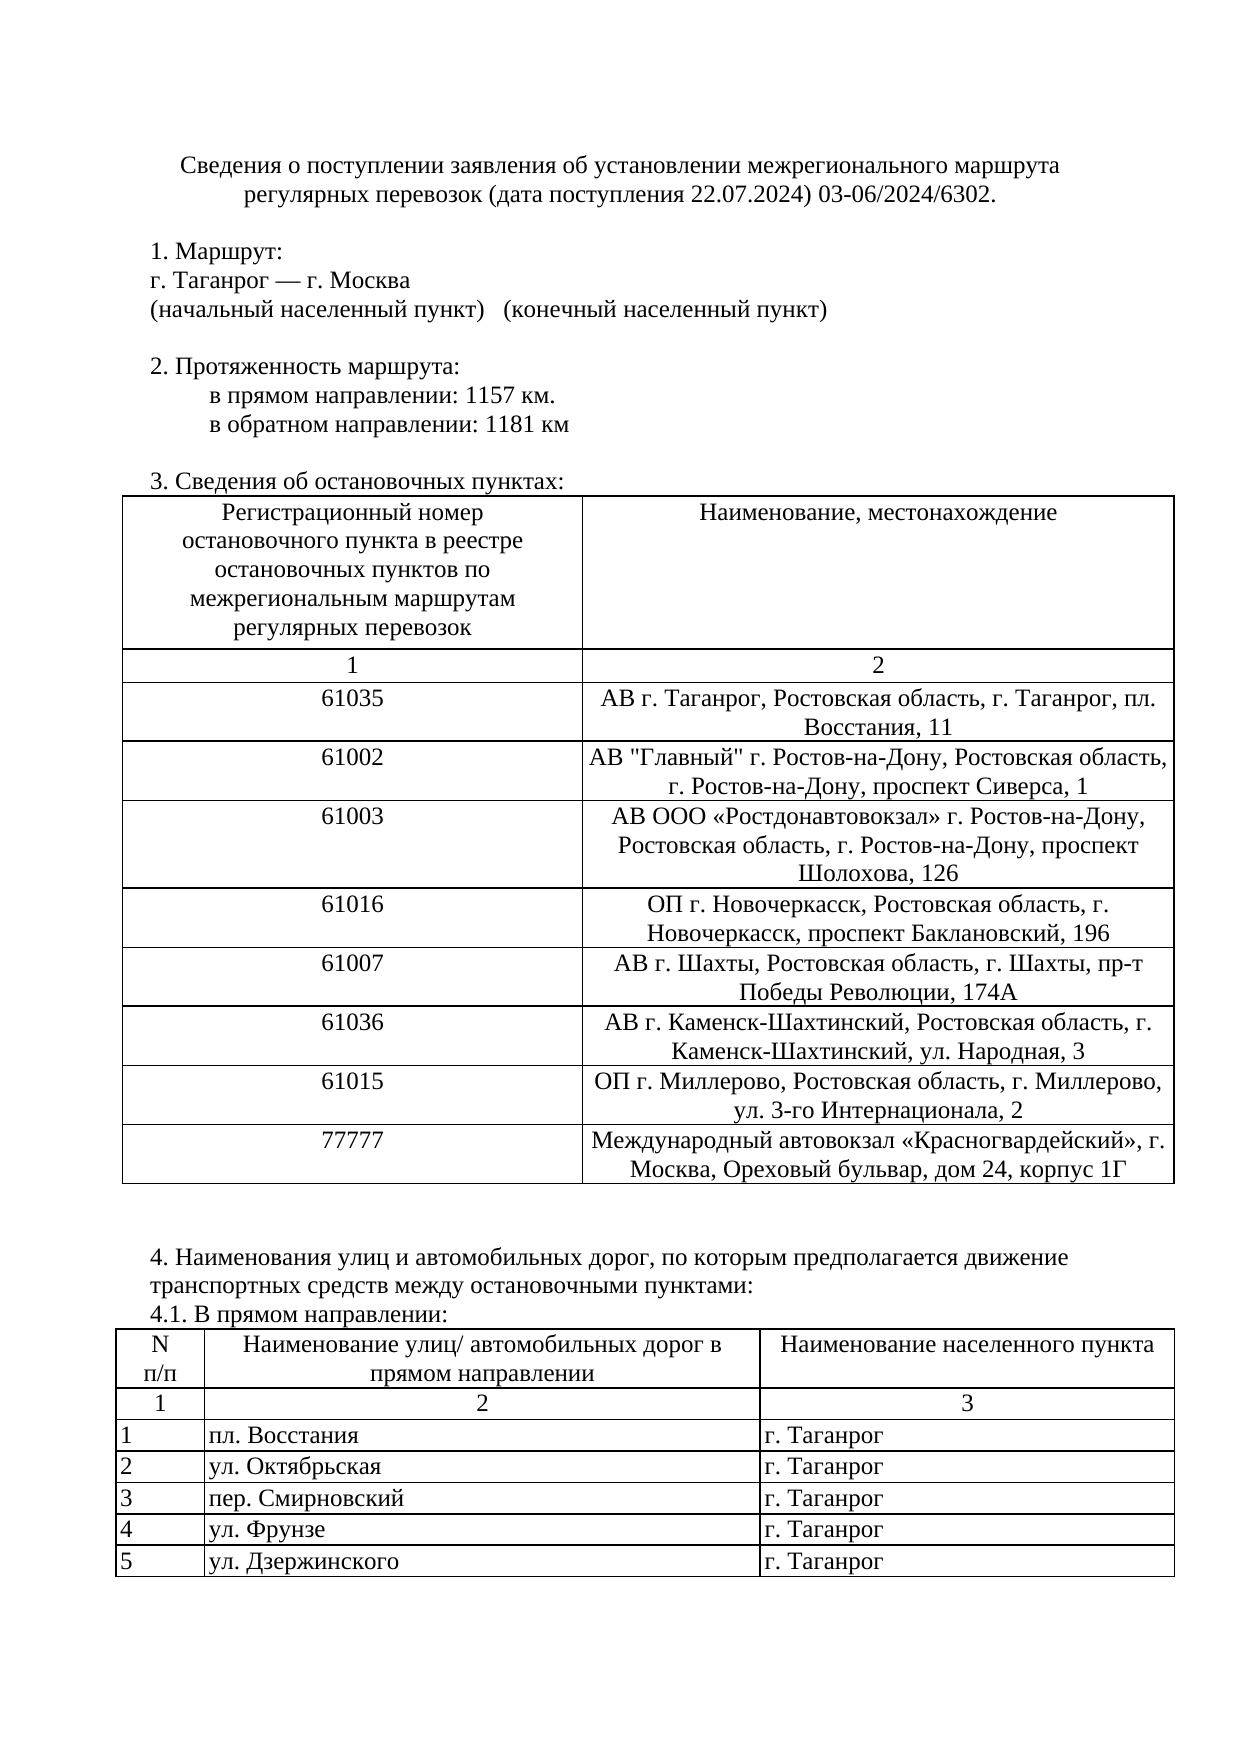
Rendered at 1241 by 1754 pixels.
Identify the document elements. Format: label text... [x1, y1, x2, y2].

table_cell ОП г. Миллерово, Ростовская область, г. Миллерово, ул. 3-го Интернационала, 2 [583, 1066, 1173, 1123]
table_cell г. Таганрог [761, 1546, 1174, 1576]
table_cell пл. Восстания [205, 1420, 759, 1450]
text 3. Сведения об остановочных пунктах: [150, 466, 1090, 495]
table_cell АВ г. Каменск-Шахтинский, Ростовская область, г. Каменск-Шахтинский, ул. Народная, 3 [583, 1007, 1173, 1064]
table_cell г. Таганрог [761, 1420, 1174, 1450]
text Сведения о поступлении заявления об установлении межрегионального маршрута регулярных перевозок (дата поступления 22.07.2024) 03-06/2024/6302. [150, 150, 1090, 207]
table_cell 1 [117, 1420, 204, 1450]
table_cell г. Таганрог [761, 1452, 1174, 1481]
table_cell 61035 [123, 683, 582, 740]
table_cell 5 [117, 1546, 204, 1576]
text 1. Маршрут: [150, 236, 1090, 265]
table_header N п/п [117, 1330, 204, 1387]
text 4.1. В прямом направлении: [150, 1299, 1090, 1328]
table_cell 77777 [123, 1125, 582, 1183]
table_cell 2 [205, 1389, 759, 1418]
table_cell г. Таганрог [761, 1515, 1174, 1544]
text в обратном направлении: 1181 км [150, 409, 1090, 437]
table_cell 2 [583, 650, 1173, 681]
table_cell АВ г. Таганрог, Ростовская область, г. Таганрог, пл. Восстания, 11 [583, 683, 1173, 740]
table_cell АВ г. Шахты, Ростовская область, г. Шахты, пр-т Победы Революции, 174А [583, 948, 1173, 1005]
table_cell ул. Фрунзе [205, 1515, 759, 1544]
table_cell АВ "Главный" г. Ростов-на-Дону, Ростовская область, г. Ростов-на-Дону, проспект Сиверса, 1 [583, 742, 1173, 799]
table_cell ул. Октябрьская [205, 1452, 759, 1481]
table_cell 61016 [123, 889, 582, 946]
table_cell 2 [117, 1452, 204, 1481]
text в прямом направлении: 1157 км. [150, 380, 1090, 409]
table_cell АВ ООО «Ростдонавтовокзал» г. Ростов-на-Дону, Ростовская область, г. Ростов-на-Дону, проспект Шолохова, 126 [583, 801, 1173, 887]
table_cell Международный автовокзал «Красногвардейский», г. Москва, Ореховый бульвар, дом 24, корпус 1Г [583, 1125, 1173, 1183]
text (начальный населенный пункт) (конечный населенный пункт) [150, 294, 1090, 322]
table_cell 61036 [123, 1007, 582, 1064]
table_cell 61015 [123, 1066, 582, 1123]
table_cell 4 [117, 1515, 204, 1544]
table_cell 3 [117, 1483, 204, 1513]
table_cell 1 [117, 1389, 204, 1418]
table_header Наименование населенного пункта [761, 1330, 1174, 1387]
table_header Регистрационный номер остановочного пункта в реестре остановочных пунктов по межрегиональным маршрутам регулярных перевозок [123, 497, 582, 648]
table_header Наименование, местонахождение [583, 497, 1173, 648]
table_cell ул. Дзержинского [205, 1546, 759, 1576]
text 2. Протяженность маршрута: [150, 351, 1090, 380]
table_cell 1 [123, 650, 582, 681]
text 4. Наименования улиц и автомобильных дорог, по которым предполагается движение транспортных средств между остановочными пунктами: [150, 1242, 1090, 1299]
table_header Наименование улиц/ автомобильных дорог в прямом направлении [205, 1330, 759, 1387]
table_cell г. Таганрог [761, 1483, 1174, 1513]
table_cell 61007 [123, 948, 582, 1005]
text г. Таганрог — г. Москва [150, 265, 1090, 294]
table_cell 61003 [123, 801, 582, 887]
table_cell ОП г. Новочеркасск, Ростовская область, г. Новочеркасск, проспект Баклановский, 196 [583, 889, 1173, 946]
table_cell 61002 [123, 742, 582, 799]
table_cell 3 [761, 1389, 1174, 1418]
table_cell пер. Смирновский [205, 1483, 759, 1513]
